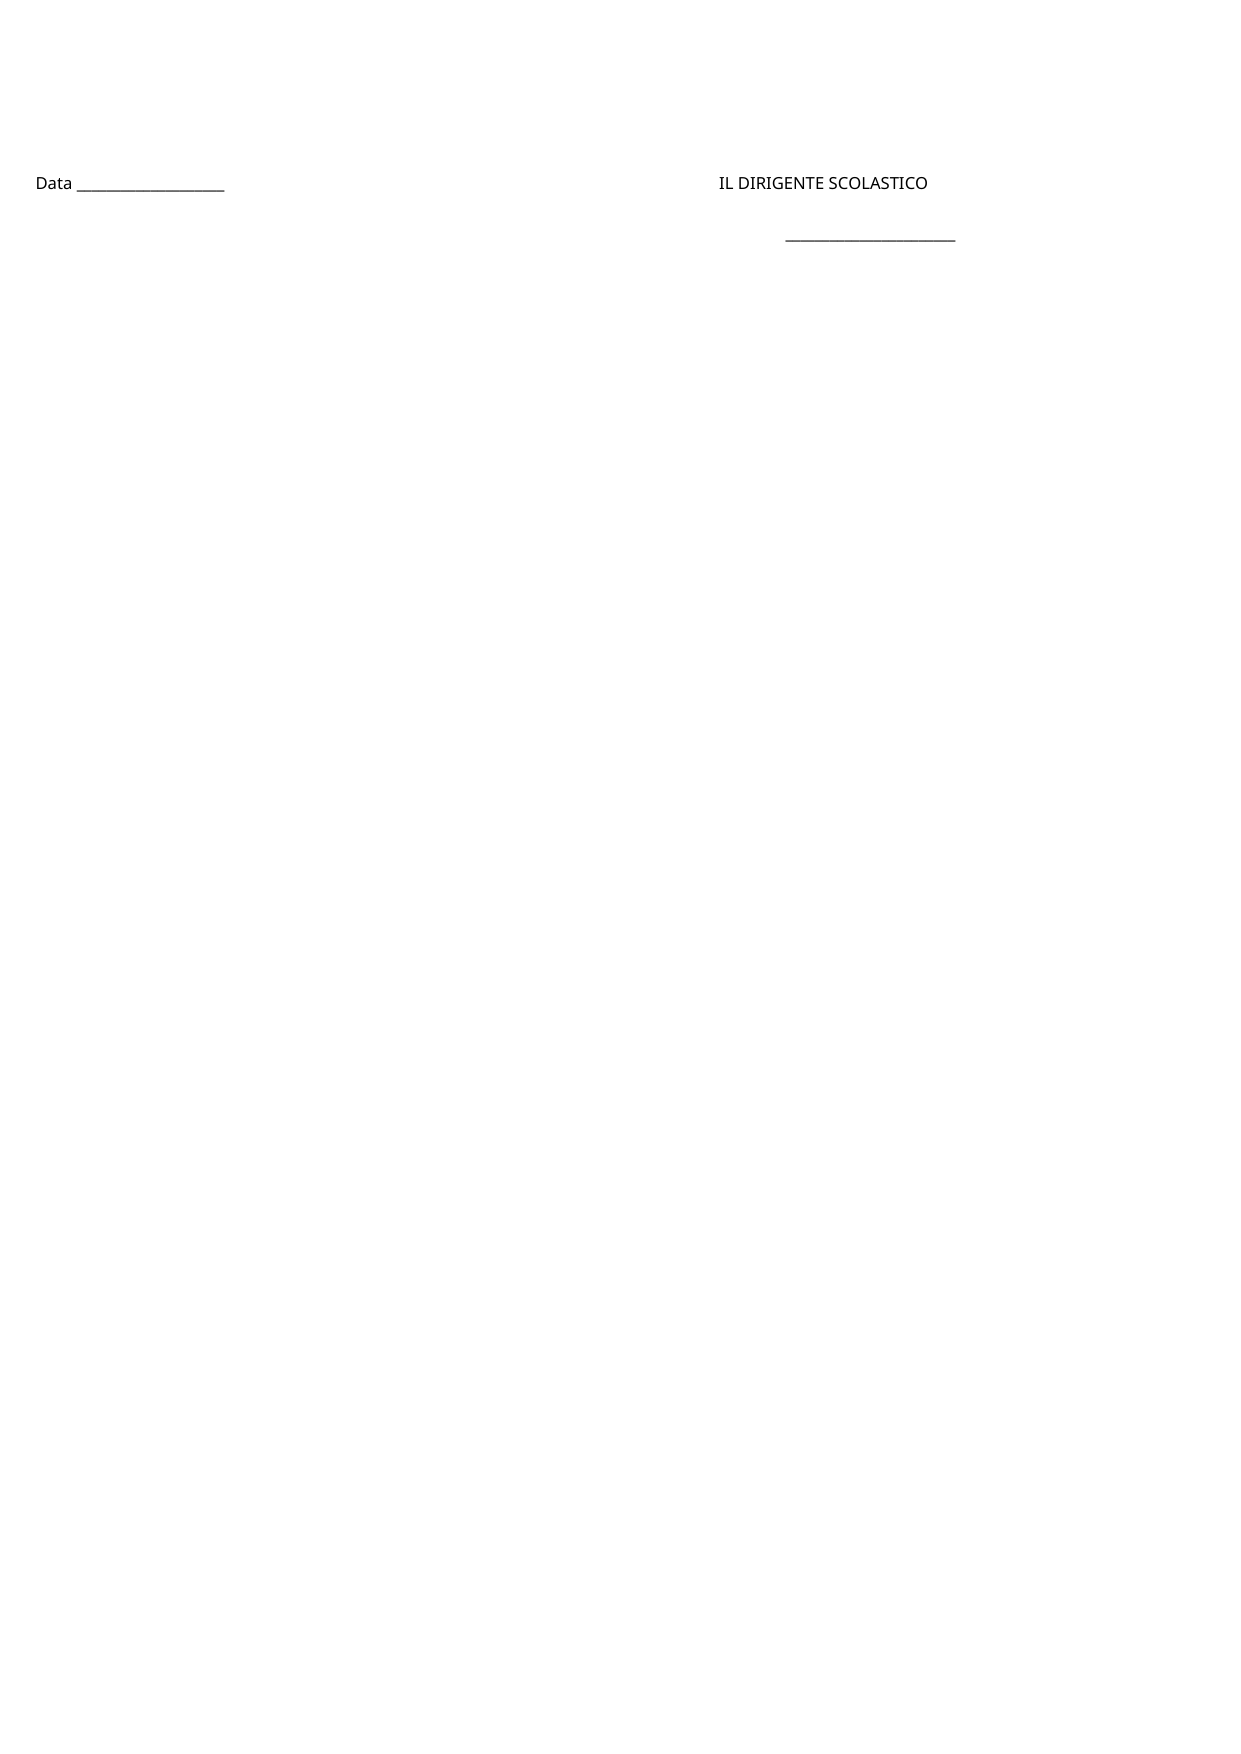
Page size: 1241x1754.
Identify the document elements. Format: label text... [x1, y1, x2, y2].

text _______________________ [35, 220, 1205, 245]
text Data ____________________ IL DIRIGENTE SCOLASTICO [35, 170, 1205, 195]
